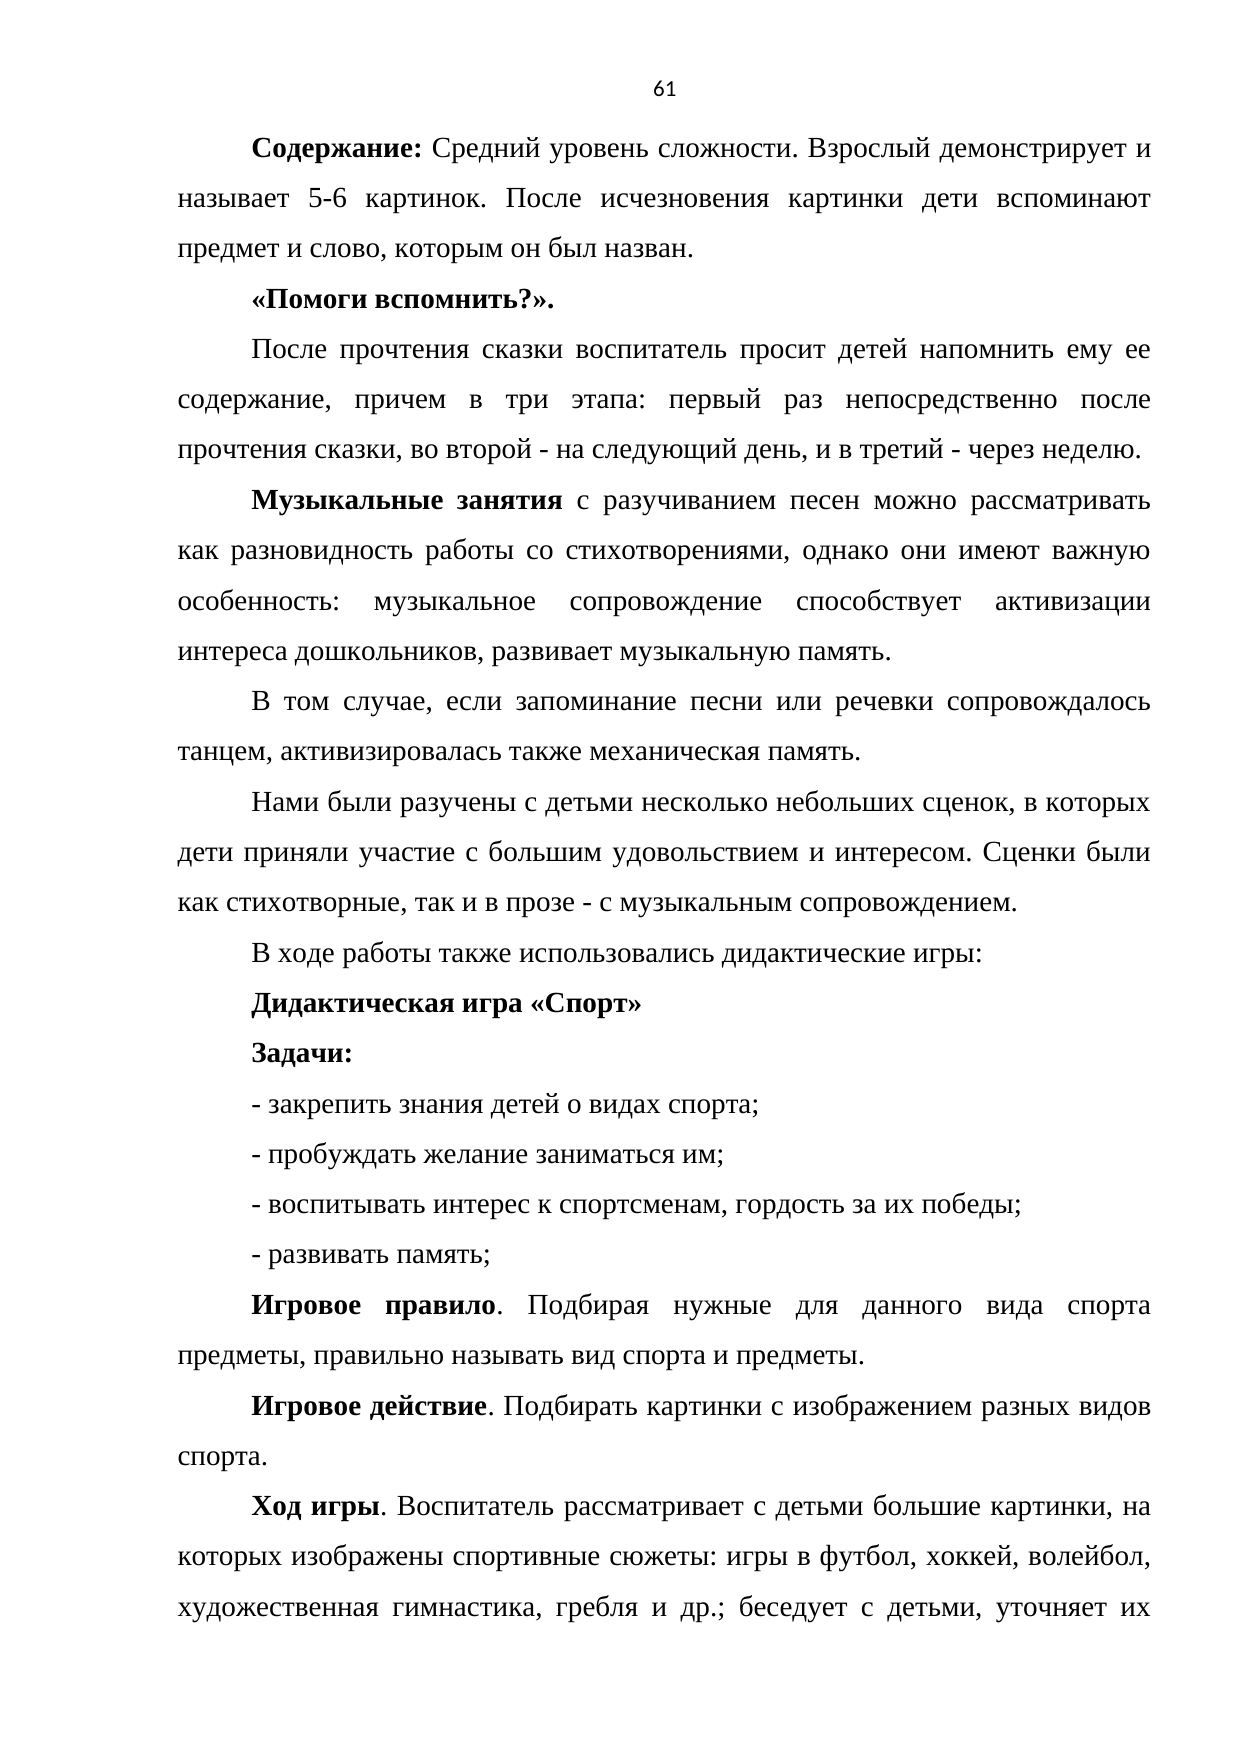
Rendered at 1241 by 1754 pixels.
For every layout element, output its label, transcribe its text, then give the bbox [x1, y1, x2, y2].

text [177, 1488, 1152, 1622]
text В ходе работы также использовались дидактические игры: [177, 935, 1152, 968]
text Задачи: [177, 1035, 1152, 1069]
text Дидактическая игра «Спорт» [177, 985, 1152, 1019]
text Нами были разучены с детьми несколько небольших сценок, в которых дети приняли участие с большим удовольствием и интересом. Сценки были как стихотворные, так и в прозе - с музыкальным сопровождением. [177, 784, 1152, 918]
text Игровое действие. Подбирать картинки с изображением разных видов спорта. [177, 1388, 1152, 1471]
text Игровое правило. Подбирая нужные для данного вида спорта предметы, правильно называть вид спорта и предметы. [177, 1287, 1152, 1371]
text «Помоги вспомнить?». [177, 281, 1152, 314]
text В том случае, если запоминание песни или речевки сопровождалось танцем, активизировалась также механическая память. [177, 683, 1152, 767]
text - закрепить знания детей о видах спорта; [177, 1086, 1152, 1119]
text Музыкальные занятия с разучиванием песен можно рассматривать как разновидность работы со стихотворениями, однако они имеют важную особенность: музыкальное сопровождение способствует активизации интереса дошкольников, развивает музыкальную память. [177, 482, 1152, 666]
text - развивать память; [177, 1237, 1152, 1270]
text После прочтения сказки воспитатель просит детей напомнить ему ее содержание, причем в три этапа: первый раз непосредственно после прочтения сказки, во второй - на следующий день, и в третий - через неделю. [177, 331, 1152, 465]
text Содержание: Средний уровень сложности. Взрослый демонстрирует и называет 5-6 картинок. После исчезновения картинки дети вспоминают предмет и слово, которым он был назван. [177, 130, 1152, 264]
text - пробуждать желание заниматься им; [177, 1136, 1152, 1169]
text - воспитывать интерес к спортсменам, гордость за их победы; [177, 1186, 1152, 1220]
